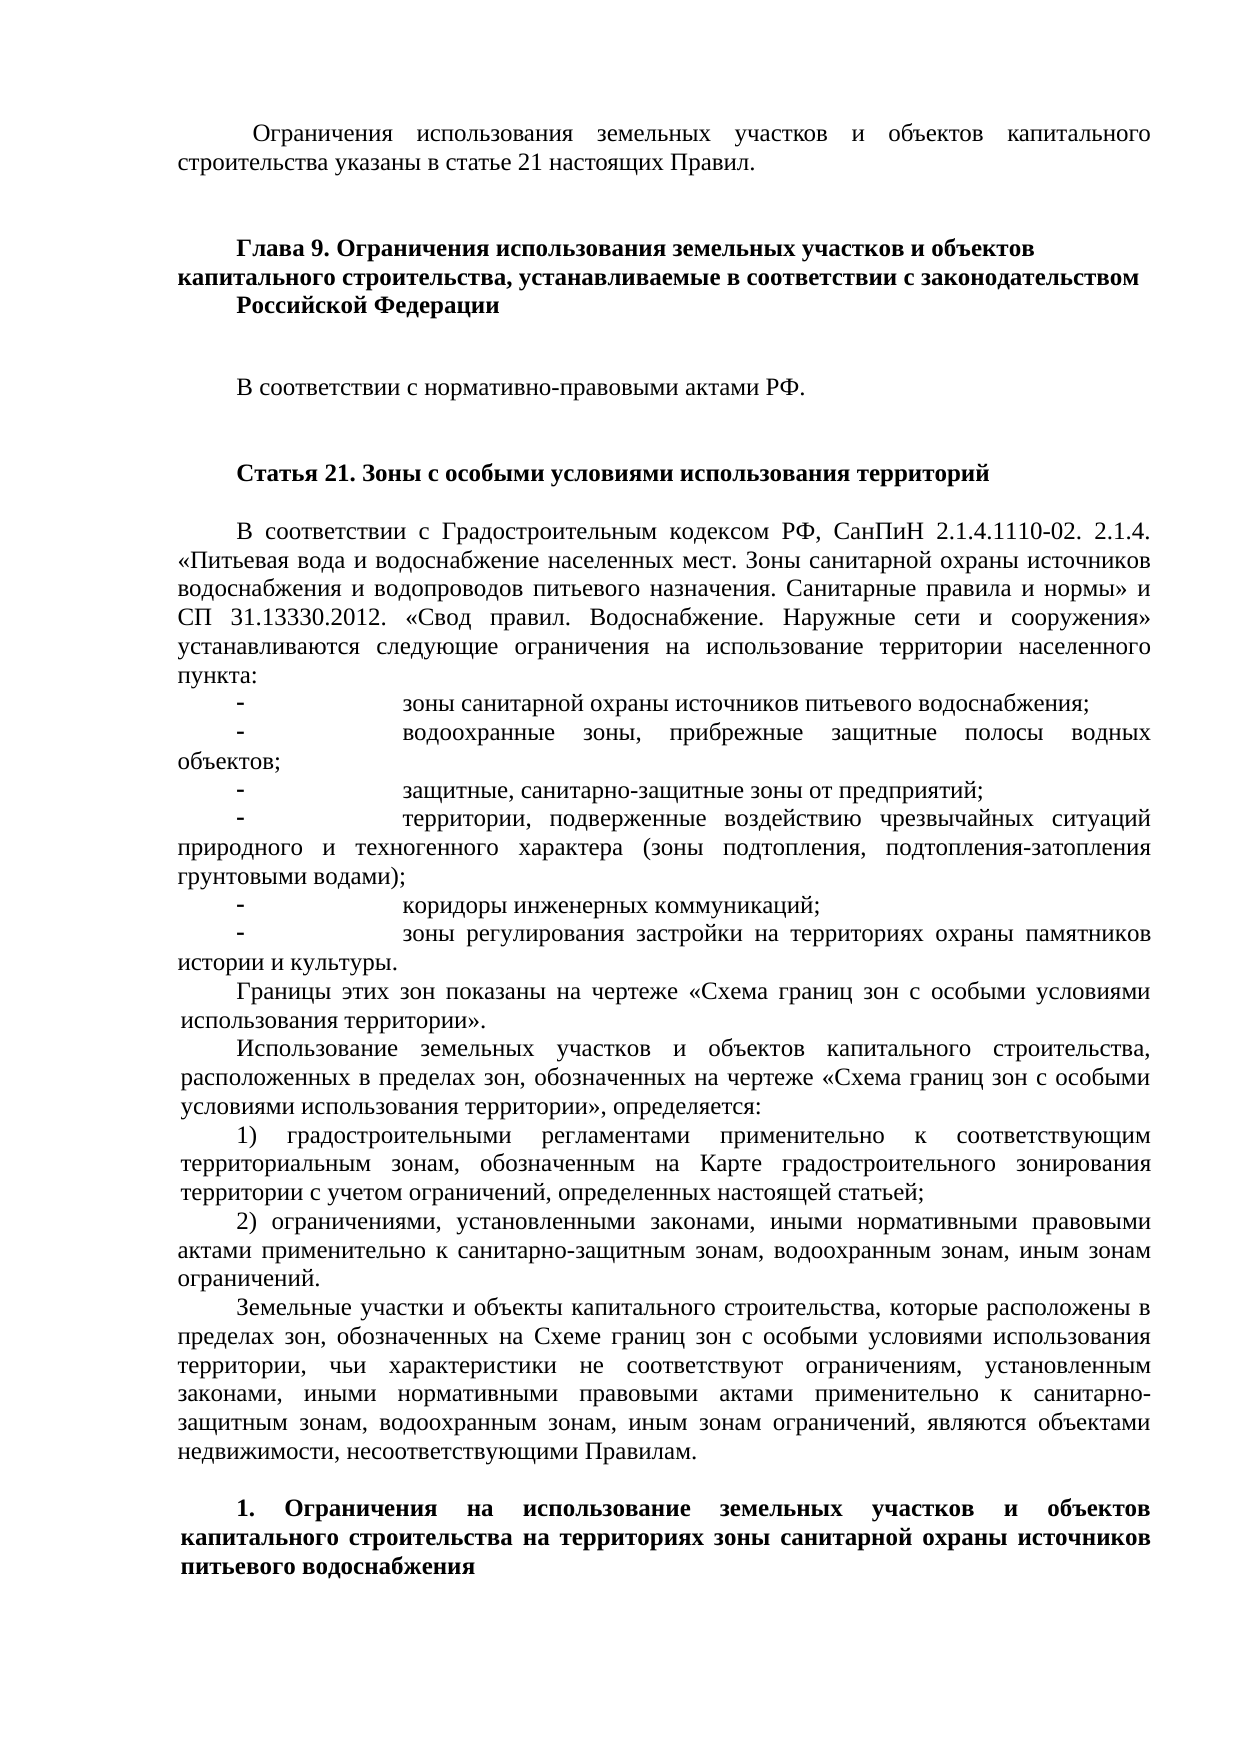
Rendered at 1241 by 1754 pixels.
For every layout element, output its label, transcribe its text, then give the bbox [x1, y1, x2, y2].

list территории, подверженные воздействию чрезвычайных ситуаций природного и техногенного характера (зоны подтопления, подтопления-затопления грунтовыми водами); [177, 803, 1152, 890]
text 1) градостроительными регламентами применительно к соответствующим территориальным зонам, обозначенным на Карте градостроительного зонирования территории с учетом ограничений, определенных настоящей статьей; [180, 1120, 1152, 1206]
text Ограничения использования земельных участков и объектов капитального строительства указаны в статье 21 настоящих Правил. [177, 118, 1152, 176]
text В соответствии с Градостроительным кодексом РФ, СанПиН 2.1.4.1110-02. 2.1.4. «Питьевая вода и водоснабжение населенных мест. Зоны санитарной охраны источников водоснабжения и водопроводов питьевого назначения. Санитарные правила и нормы» и СП 31.13330.2012. «Свод правил. Водоснабжение. Наружные сети и сооружения» устанавливаются следующие ограничения на использование территории населенного пункта: [177, 516, 1152, 688]
list водоохранные зоны, прибрежные защитные полосы водных объектов; [177, 717, 1152, 775]
list зоны санитарной охраны источников питьевого водоснабжения; [177, 688, 1152, 717]
text Использование земельных участков и объектов капитального строительства, расположенных в пределах зон, обозначенных на чертеже «Схема границ зон с особыми условиями использования территории», определяется: [180, 1033, 1152, 1120]
text 2) ограничениями, установленными законами, иными нормативными правовыми актами применительно к санитарно-защитным зонам, водоохранным зонам, иным зонам ограничений. [177, 1206, 1152, 1292]
list коридоры инженерных коммуникаций; [177, 890, 1152, 918]
text Глава 9. Ограничения использования земельных участков и объектов капитального строительства, устанавливаемые в соответствии с законодательством [177, 233, 1152, 291]
text Земельные участки и объекты капитального строительства, которые расположены в пределах зон, обозначенных на Схеме границ зон с особыми условиями использования территории, чьи характеристики не соответствуют ограничениям, установленным законами, иными нормативными правовыми актами применительно к санитарно-защитным зонам, водоохранным зонам, иным зонам ограничений, являются объектами недвижимости, несоответствующими Правилам. [177, 1292, 1152, 1465]
text В соответствии с нормативно-правовыми актами РФ. [177, 372, 1152, 401]
text Статья 21. Зоны с особыми условиями использования территорий [177, 458, 1152, 487]
text 1. Ограничения на использование земельных участков и объектов капитального строительства на территориях зоны санитарной охраны источников питьевого водоснабжения [180, 1493, 1152, 1580]
list защитные, санитарно-защитные зоны от предприятий; [177, 775, 1152, 803]
list зоны регулирования застройки на территориях охраны памятников истории и культуры. [177, 918, 1152, 976]
text Границы этих зон показаны на чертеже «Схема границ зон с особыми условиями использования территории». [180, 976, 1152, 1033]
text Российской Федерации [177, 291, 1152, 319]
